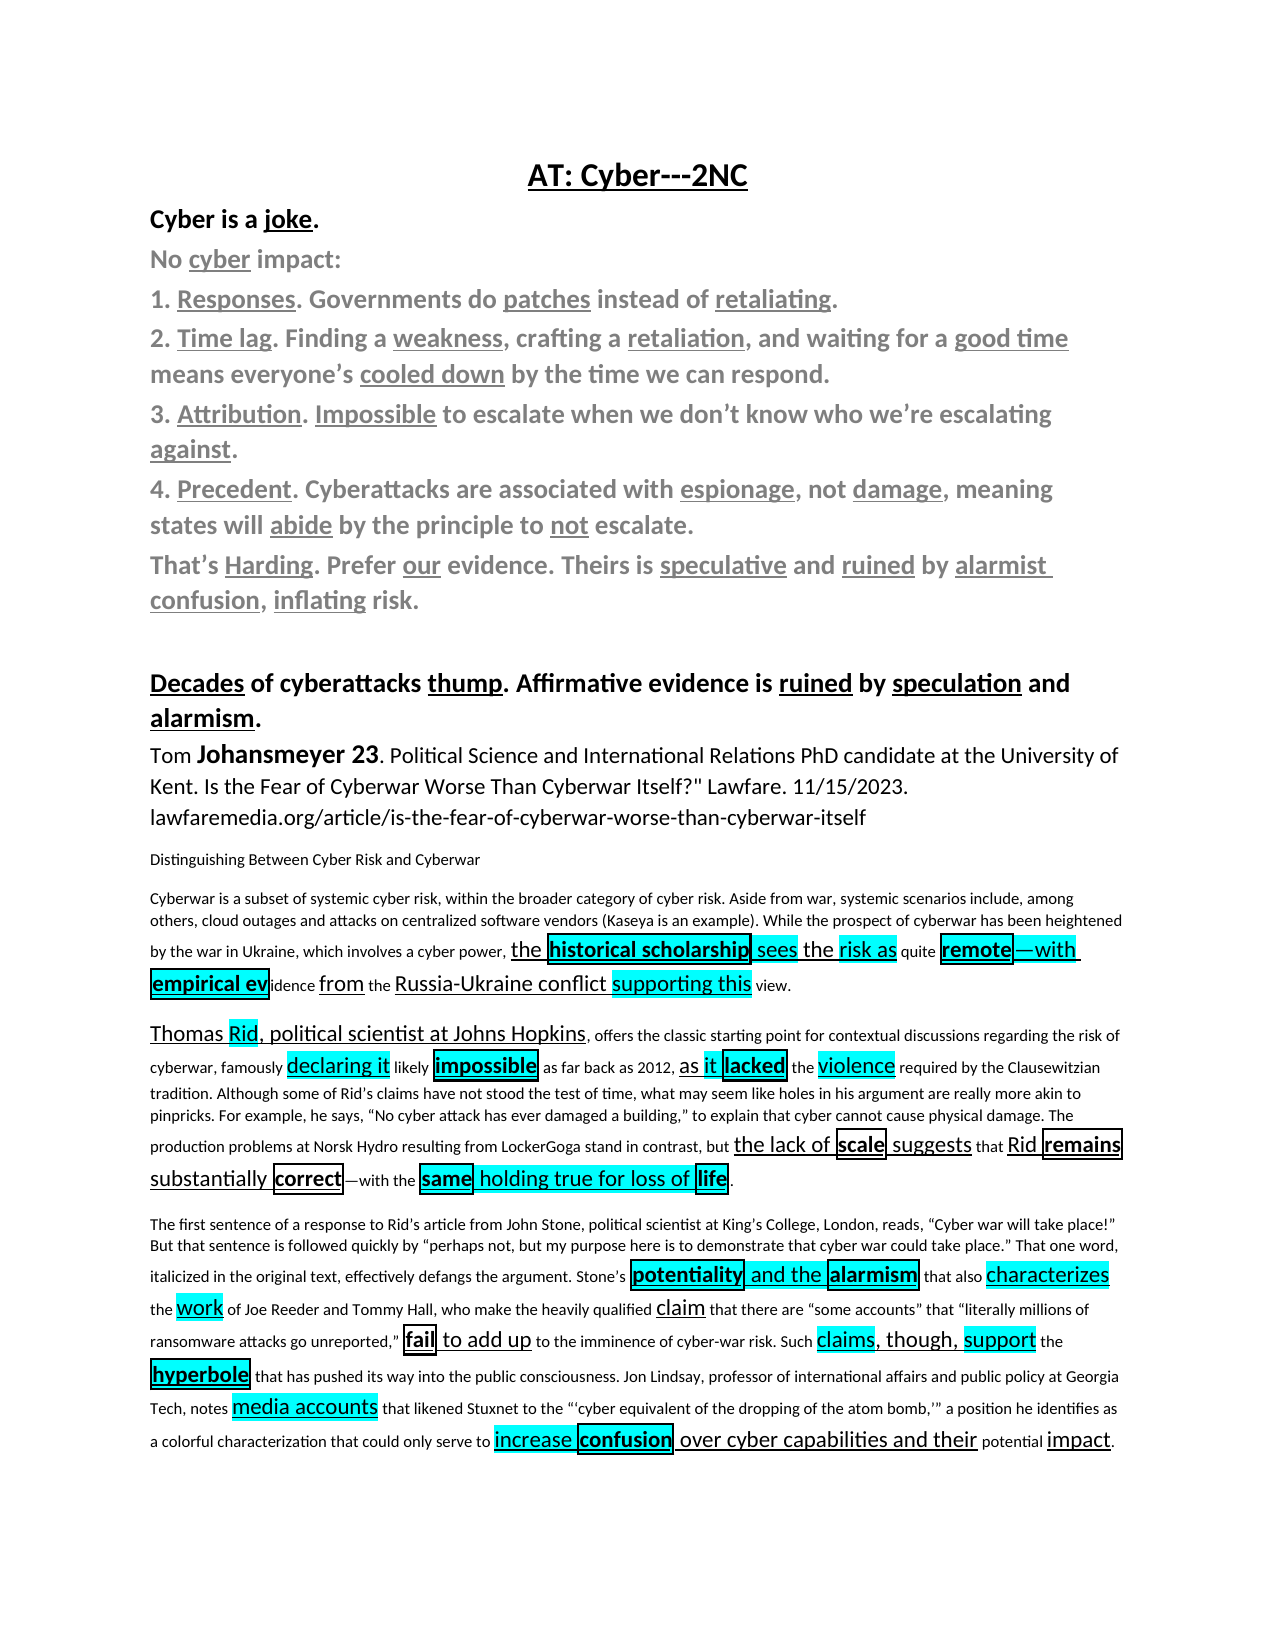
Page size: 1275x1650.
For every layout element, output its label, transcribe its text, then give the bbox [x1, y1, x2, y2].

text That’s Harding. Prefer our evidence. Theirs is speculative and ruined by alarmist confusion, inflating risk. [150, 548, 1125, 617]
text Distinguishing Between Cyber Risk and Cyberwar [150, 849, 1125, 870]
subtitle Cyber is a joke. [150, 202, 1125, 235]
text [150, 1214, 1125, 1455]
subtitle AT: Cyber---2NC [150, 154, 1125, 195]
text Cyberwar is a subset of systemic cyber risk, within the broader category of cyber risk. Aside from war, systemic scenarios include, among others, cloud outages and attacks on centralized software vendors (Kaseya is an example). While the prospect of cyberwar has been heightened by the war in Ukraine, which involves a cyber power, the historical scholarship sees the risk as quite remote—with empirical evidence from the Russia-Ukraine conflict supporting this view. [150, 888, 1125, 1000]
text Decades of cyberattacks thump. Affirmative evidence is ruined by speculation and alarmism. [150, 666, 1125, 735]
text 2. Time lag. Finding a weakness, crafting a retaliation, and waiting for a good time means everyone’s cooled down by the time we can respond. [150, 322, 1125, 390]
text Thomas Rid, political scientist at Johns Hopkins, offers the classic starting point for contextual discussions regarding the risk of cyberwar, famously declaring it likely impossible as far back as 2012, as it lacked the violence required by the Clausewitzian tradition. Although some of Rid’s claims have not stood the test of time, what may seem like holes in his argument are really more akin to pinpricks. For example, he says, “No cyber attack has ever damaged a building,” to explain that cyber cannot cause physical damage. The production problems at Norsk Hydro resulting from LockerGoga stand in contrast, but the lack of scale suggests that Rid remains substantially correct—with the same holding true for loss of life. [150, 1019, 1125, 1195]
text No cyber impact: [150, 242, 1125, 275]
text 4. Precedent. Cyberattacks are associated with espionage, not damage, meaning states will abide by the principle to not escalate. [150, 472, 1125, 541]
text 3. Attribution. Impossible to escalate when we don’t know who we’re escalating against. [150, 397, 1125, 466]
text 1. Responses. Governments do patches instead of retaliating. [150, 282, 1125, 315]
text Tom Johansmeyer 23. Political Science and International Relations PhD candidate at the University of Kent. Is the Fear of Cyberwar Worse Than Cyberwar Itself?" Lawfare. 11/15/2023. lawfaremedia.org/article/is-the-fear-of-cyberwar-worse-than-cyberwar-itself [150, 737, 1125, 831]
